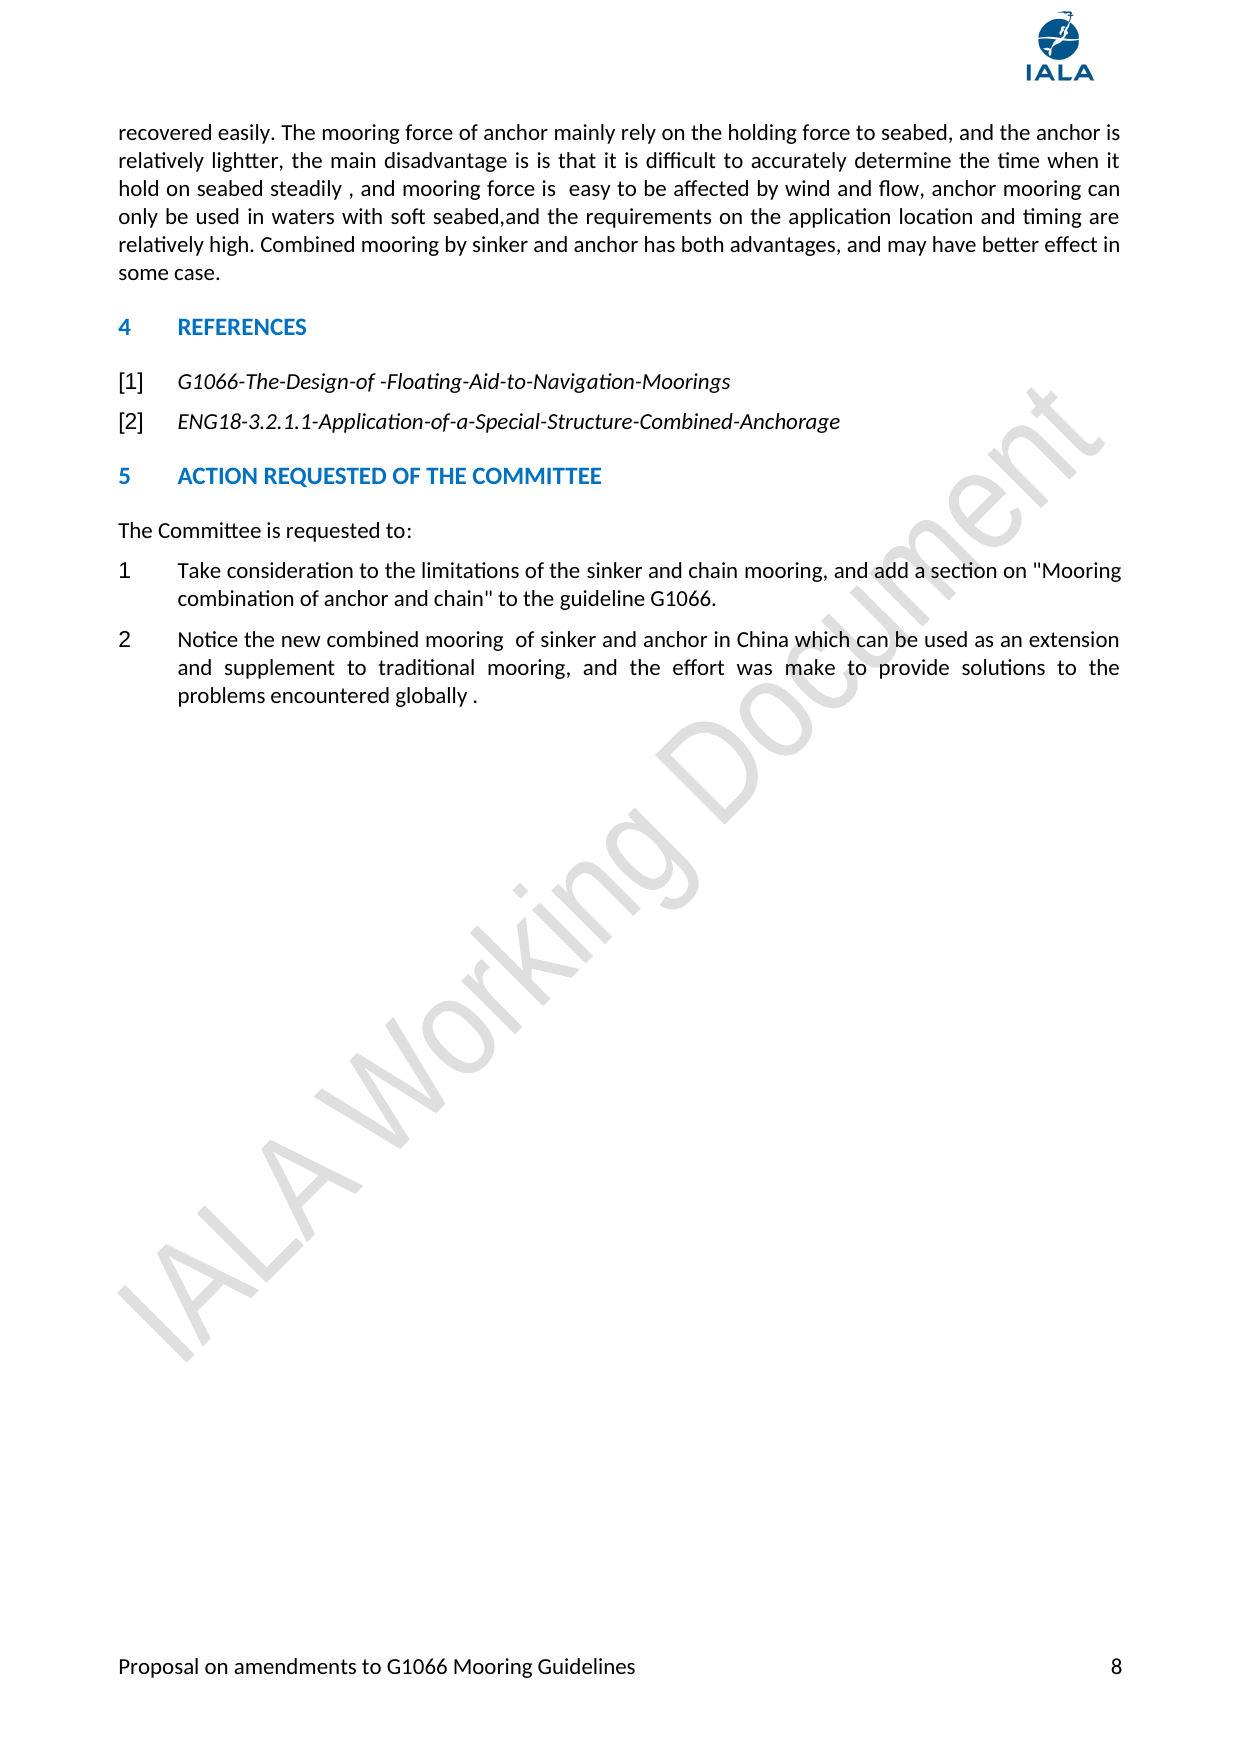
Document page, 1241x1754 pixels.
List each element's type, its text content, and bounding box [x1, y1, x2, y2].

picture [1011, 3, 1106, 96]
list Notice the new combined mooring of sinker and anchor in China which can be used as an extension and supplement to traditional mooring, and the effort was make to provide solutions to the problems encountered globally . [118, 625, 1122, 709]
text G1066-The-Design-of -Floating-Aid-to-Navigation-Moorings [118, 367, 1122, 395]
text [118, 118, 1122, 286]
subtitle Action requested of the Committee [118, 460, 1122, 491]
text The Committee is requested to: [118, 516, 1122, 544]
subtitle References [118, 311, 1122, 342]
list Take consideration to the limitations of the sinker and chain mooring, and add a section on "Mooring combination of anchor and chain" to the guideline G1066. [118, 556, 1122, 612]
text ENG18-3.2.1.1-Application-of-a-Special-Structure-Combined-Anchorage [118, 407, 1122, 435]
